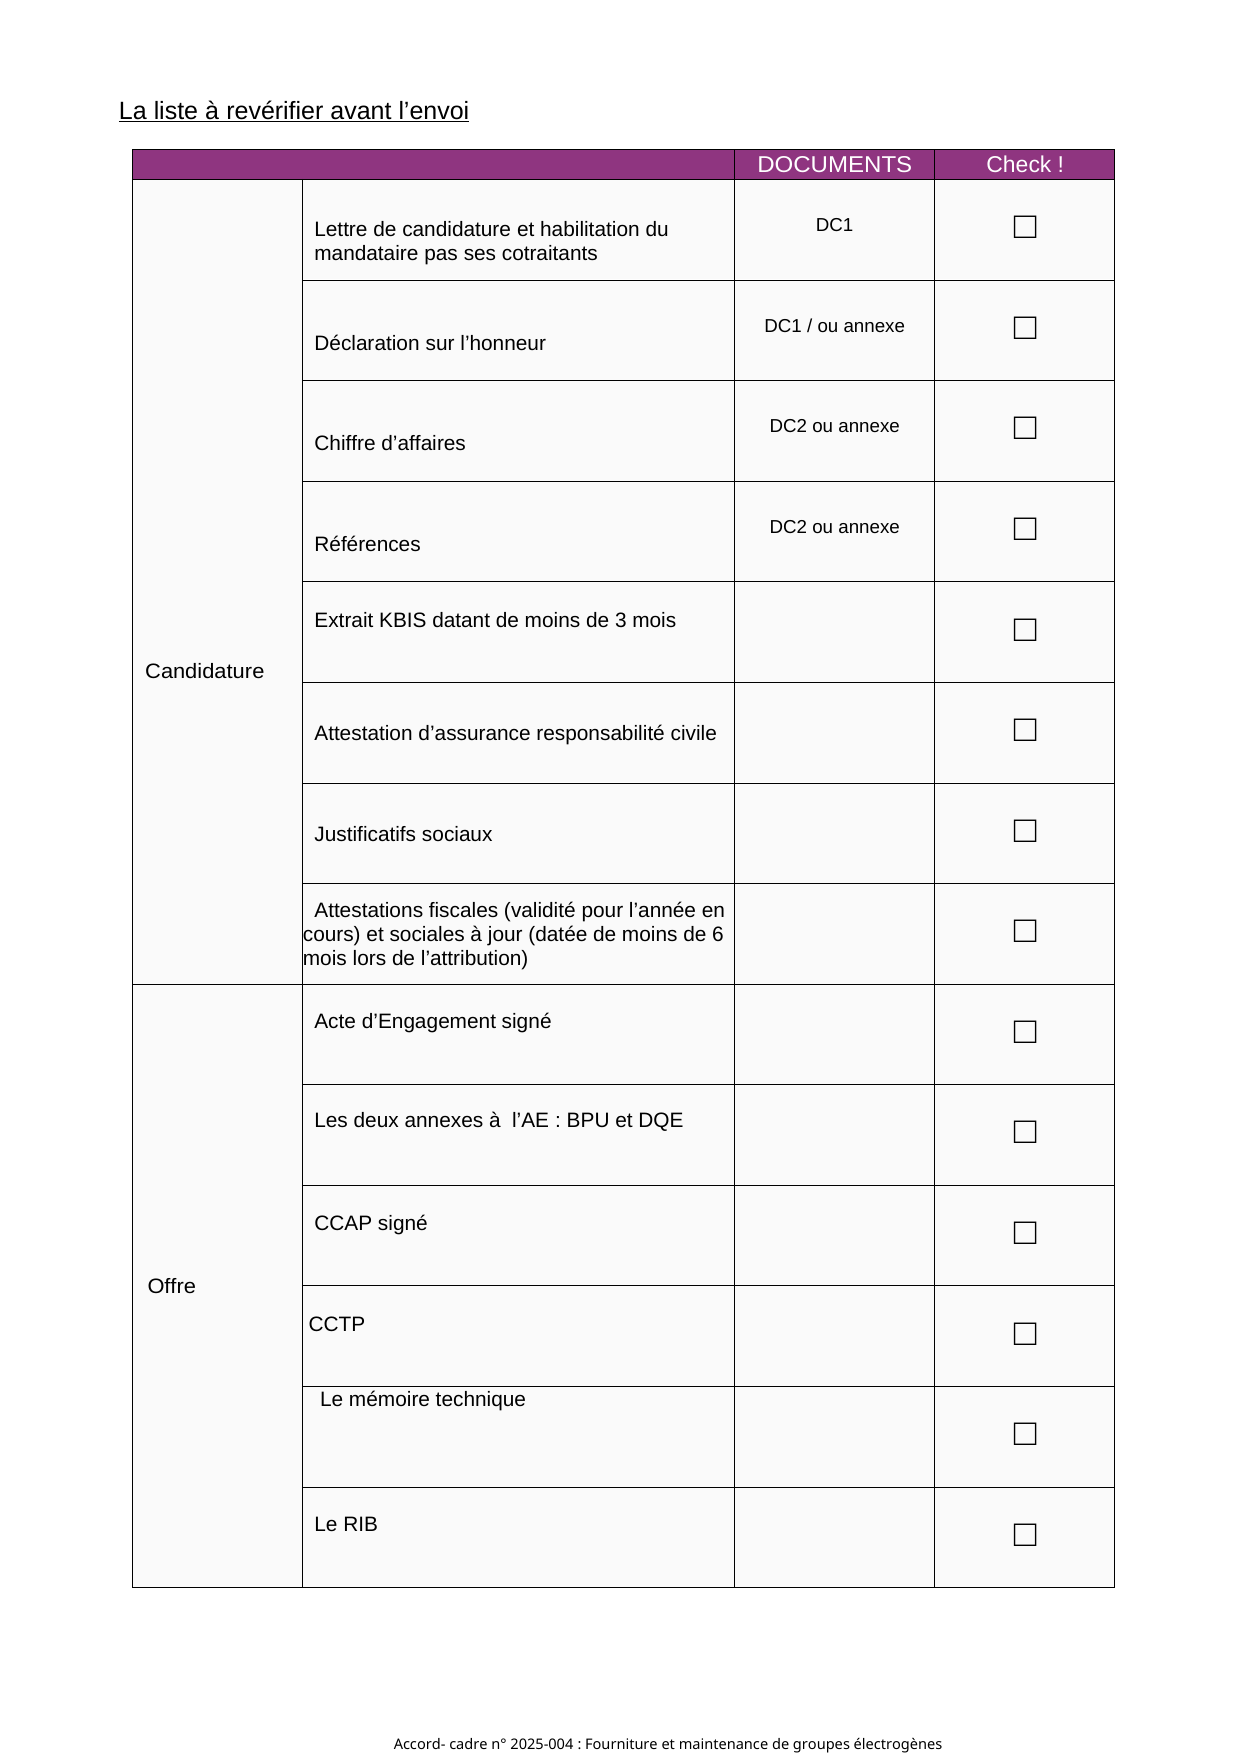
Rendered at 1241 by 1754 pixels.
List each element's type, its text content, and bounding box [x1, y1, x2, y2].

table_cell DC1 [735, 180, 934, 279]
table_cell Références [303, 482, 734, 581]
table_cell [735, 1286, 934, 1386]
table_cell Attestation d’assurance responsabilité civile [303, 683, 734, 782]
table_cell □ [935, 784, 1114, 883]
table_cell □ [935, 985, 1114, 1084]
table_cell CCAP signé [303, 1186, 734, 1285]
table_cell □ [935, 1387, 1114, 1487]
table_header DOCUMENTS [735, 150, 934, 179]
table_cell DC2 ou annexe [735, 482, 934, 581]
table_cell [735, 985, 934, 1084]
table_cell Le RIB [303, 1488, 734, 1587]
table_cell □ [935, 1085, 1114, 1185]
table_cell [735, 884, 934, 984]
table_cell [735, 1488, 934, 1587]
table_cell Acte d’Engagement signé [303, 985, 734, 1084]
table_cell Offre [133, 985, 302, 1587]
table_cell [735, 1387, 934, 1487]
table_cell □ [935, 180, 1114, 279]
table_cell Déclaration sur l’honneur [303, 281, 734, 380]
table_header [133, 150, 734, 179]
table_cell Lettre de candidature et habilitation du mandataire pas ses cotraitants [303, 180, 734, 279]
table_cell □ [935, 884, 1114, 984]
table_cell CCTP [303, 1286, 734, 1386]
table_cell □ [935, 381, 1114, 481]
subtitle La liste à revérifier avant l’envoi [119, 96, 1215, 124]
table_cell [735, 1186, 934, 1285]
table_cell DC2 ou annexe [735, 381, 934, 481]
table_cell Le mémoire technique [303, 1387, 734, 1487]
table_header Check ! [935, 150, 1114, 179]
table_cell □ [935, 1186, 1114, 1285]
table_cell DC1 / ou annexe [735, 281, 934, 380]
table_cell □ [935, 482, 1114, 581]
table_cell Les deux annexes à l’AE : BPU et DQE [303, 1085, 734, 1185]
table_cell □ [935, 1488, 1114, 1587]
table_cell Candidature [133, 180, 302, 984]
table_cell Justificatifs sociaux [303, 784, 734, 883]
table_cell [735, 683, 934, 782]
table_cell □ [935, 683, 1114, 782]
table_cell [735, 1085, 934, 1185]
table_cell □ [935, 281, 1114, 380]
table_cell Attestations fiscales (validité pour l’année en cours) et sociales à jour (datée de moins de 6 mois lors de l’attribution) [303, 884, 734, 984]
table_cell [735, 784, 934, 883]
table_cell Chiffre d’affaires [303, 381, 734, 481]
table_cell Extrait KBIS datant de moins de 3 mois [303, 582, 734, 682]
table_cell □ [935, 1286, 1114, 1386]
table_cell □ [935, 582, 1114, 682]
table_cell [735, 582, 934, 682]
